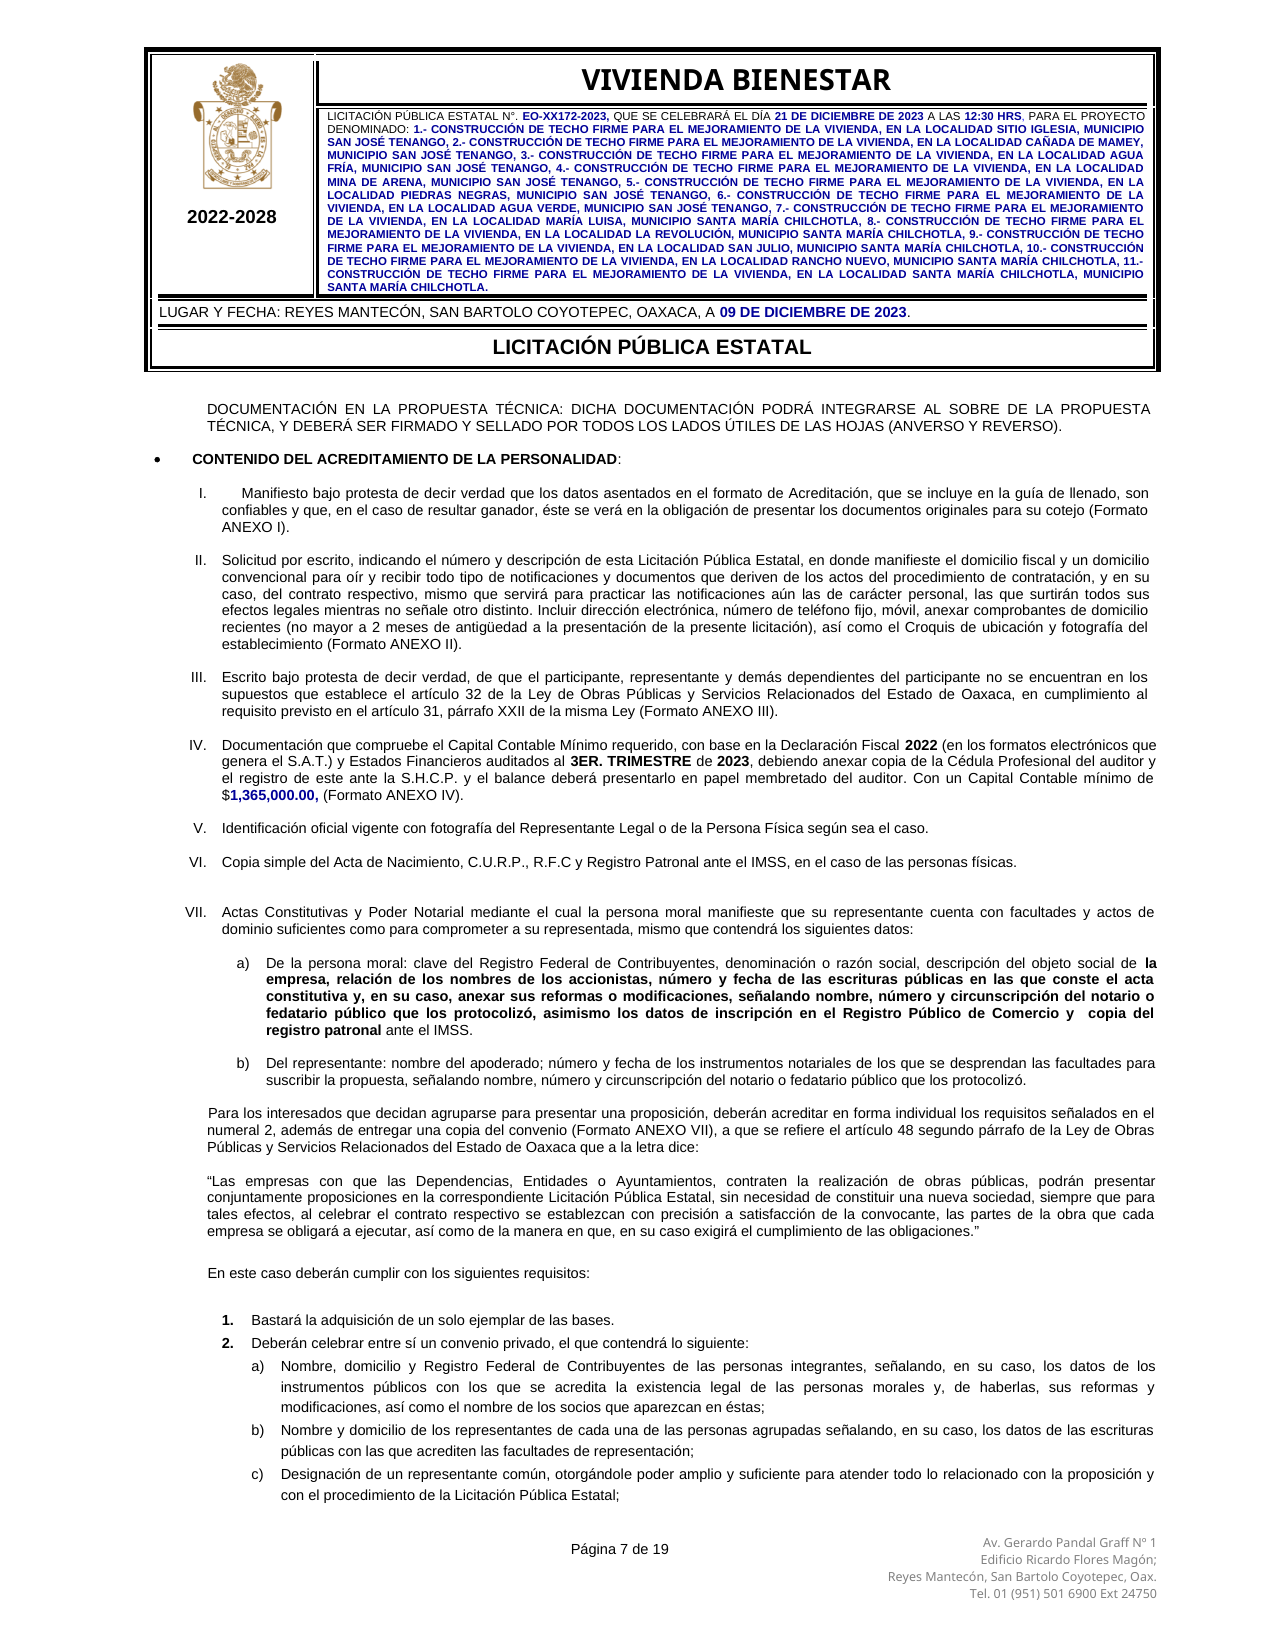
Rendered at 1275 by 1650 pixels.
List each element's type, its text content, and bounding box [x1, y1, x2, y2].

list Nombre, domicilio y Registro Federal de Contribuyentes de las personas integrantes, señalando, en su caso, los datos de los instrumentos públicos con los que se acredita la existencia legal de las personas morales y, de haberlas, sus reformas y modificaciones, así como el nombre de los socios que aparezcan en éstas; [251, 1355, 1157, 1417]
list Documentación que compruebe el Capital Contable Mínimo requerido, con base en la Declaración Fiscal 2022 (en los formatos electrónicos que genera el S.A.T.) y Estados Financieros auditados al 3ER. TRIMESTRE de 2023, debiendo anexar copia de la Cédula Profesional del auditor y el registro de este ante la S.H.C.P. y el balance deberá presentarlo en papel membretado del auditor. Con un Capital Contable mínimo de $1,365,000.00, (Formato ANEXO IV). [207, 736, 1157, 803]
list Solicitud por escrito, indicando el número y descripción de esta Licitación Pública Estatal, en donde manifieste el domicilio fiscal y un domicilio convencional para oír y recibir todo tipo de notificaciones y documentos que deriven de los actos del procedimiento de contratación, y en su caso, del contrato respectivo, mismo que servirá para practicar las notificaciones aún las de carácter personal, las que surtirán todos sus efectos legales mientras no señale otro distinto. Incluir dirección electrónica, número de teléfono fijo, móvil, anexar comprobantes de domicilio recientes (no mayor a 2 meses de antigüedad a la presentación de la presente licitación), así como el Croquis de ubicación y fotografía del establecimiento (Formato ANEXO II). [207, 552, 1151, 652]
text 1. Bastará la adquisición de un solo ejemplar de las bases. [222, 1309, 1157, 1329]
list Actas Constitutivas y Poder Notarial mediante el cual la persona moral manifieste que su representante cuenta con facultades y actos de dominio suficientes como para comprometer a su representada, mismo que contendrá los siguientes datos: [207, 904, 1157, 937]
list Del representante: nombre del apoderado; número y fecha de los instrumentos notariales de los que se desprendan las facultades para suscribir la propuesta, señalando nombre, número y circunscripción del notario o fedatario público que los protocolizó. [236, 1055, 1157, 1088]
list Designación de un representante común, otorgándole poder amplio y suficiente para atender todo lo relacionado con la proposición y con el procedimiento de la Licitación Pública Estatal; [251, 1463, 1157, 1504]
text “Las empresas con que las Dependencias, Entidades o Ayuntamientos, contraten la realización de obras públicas, podrán presentar conjuntamente proposiciones en la correspondiente Licitación Pública Estatal, sin necesidad de constituir una nueva sociedad, siempre que para tales efectos, al celebrar el contrato respectivo se establezcan con precisión a satisfacción de la convocante, las partes de la obra que cada empresa se obligará a ejecutar, así como de la manera en que, en su caso exigirá el cumplimiento de las obligaciones.” [207, 1172, 1157, 1239]
list Nombre y domicilio de los representantes de cada una de las personas agrupadas señalando, en su caso, los datos de las escrituras públicas con las que acrediten las facultades de representación; [251, 1419, 1157, 1461]
text Para los interesados que decidan agruparse para presentar una proposición, deberán acreditar en forma individual los requisitos señalados en el numeral 2, además de entregar una copia del convenio (Formato ANEXO VII), a que se refiere el artículo 48 segundo párrafo de la Ley de Obras Públicas y Servicios Relacionados del Estado de Oaxaca que a la letra dice: [207, 1105, 1157, 1156]
list Escrito bajo protesta de decir verdad, de que el participante, representante y demás dependientes del participante no se encuentran en los supuestos que establece el artículo 32 de la Ley de Obras Públicas y Servicios Relacionados del Estado de Oaxaca, en cumplimiento al requisito previsto en el artículo 31, párrafo XXII de la misma Ley (Formato ANEXO III). [207, 669, 1151, 719]
text En este caso deberán cumplir con los siguientes requisitos: [207, 1262, 1157, 1283]
list Identificación oficial vigente con fotografía del Representante Legal o de la Persona Física según sea el caso. [207, 820, 1157, 837]
list De la persona moral: clave del Registro Federal de Contribuyentes, denominación o razón social, descripción del objeto social de la empresa, relación de los nombres de los accionistas, número y fecha de las escrituras públicas en las que conste el acta constitutiva y, en su caso, anexar sus reformas o modificaciones, señalando nombre, número y circunscripción del notario o fedatario público que los protocolizó, asimismo los datos de inscripción en el Registro Público de Comercio y copia del registro patronal ante el IMSS. [236, 954, 1157, 1038]
text 2. Deberán celebrar entre sí un convenio privado, el que contendrá lo siguiente: [222, 1332, 1157, 1352]
list CONTENIDO DEL ACREDITAMIENTO DE LA PERSONALIDAD: [154, 451, 1152, 468]
picture [187, 59, 285, 188]
list Manifiesto bajo protesta de decir verdad que los datos asentados en el formato de Acreditación, que se incluye en la guía de llenado, son confiables y que, en el caso de resultar ganador, éste se verá en la obligación de presentar los documentos originales para su cotejo (Formato ANEXO I). [207, 485, 1152, 535]
list Copia simple del Acta de Nacimiento, C.U.R.P., R.F.C y Registro Patronal ante el IMSS, en el caso de las personas físicas. [207, 854, 1157, 870]
